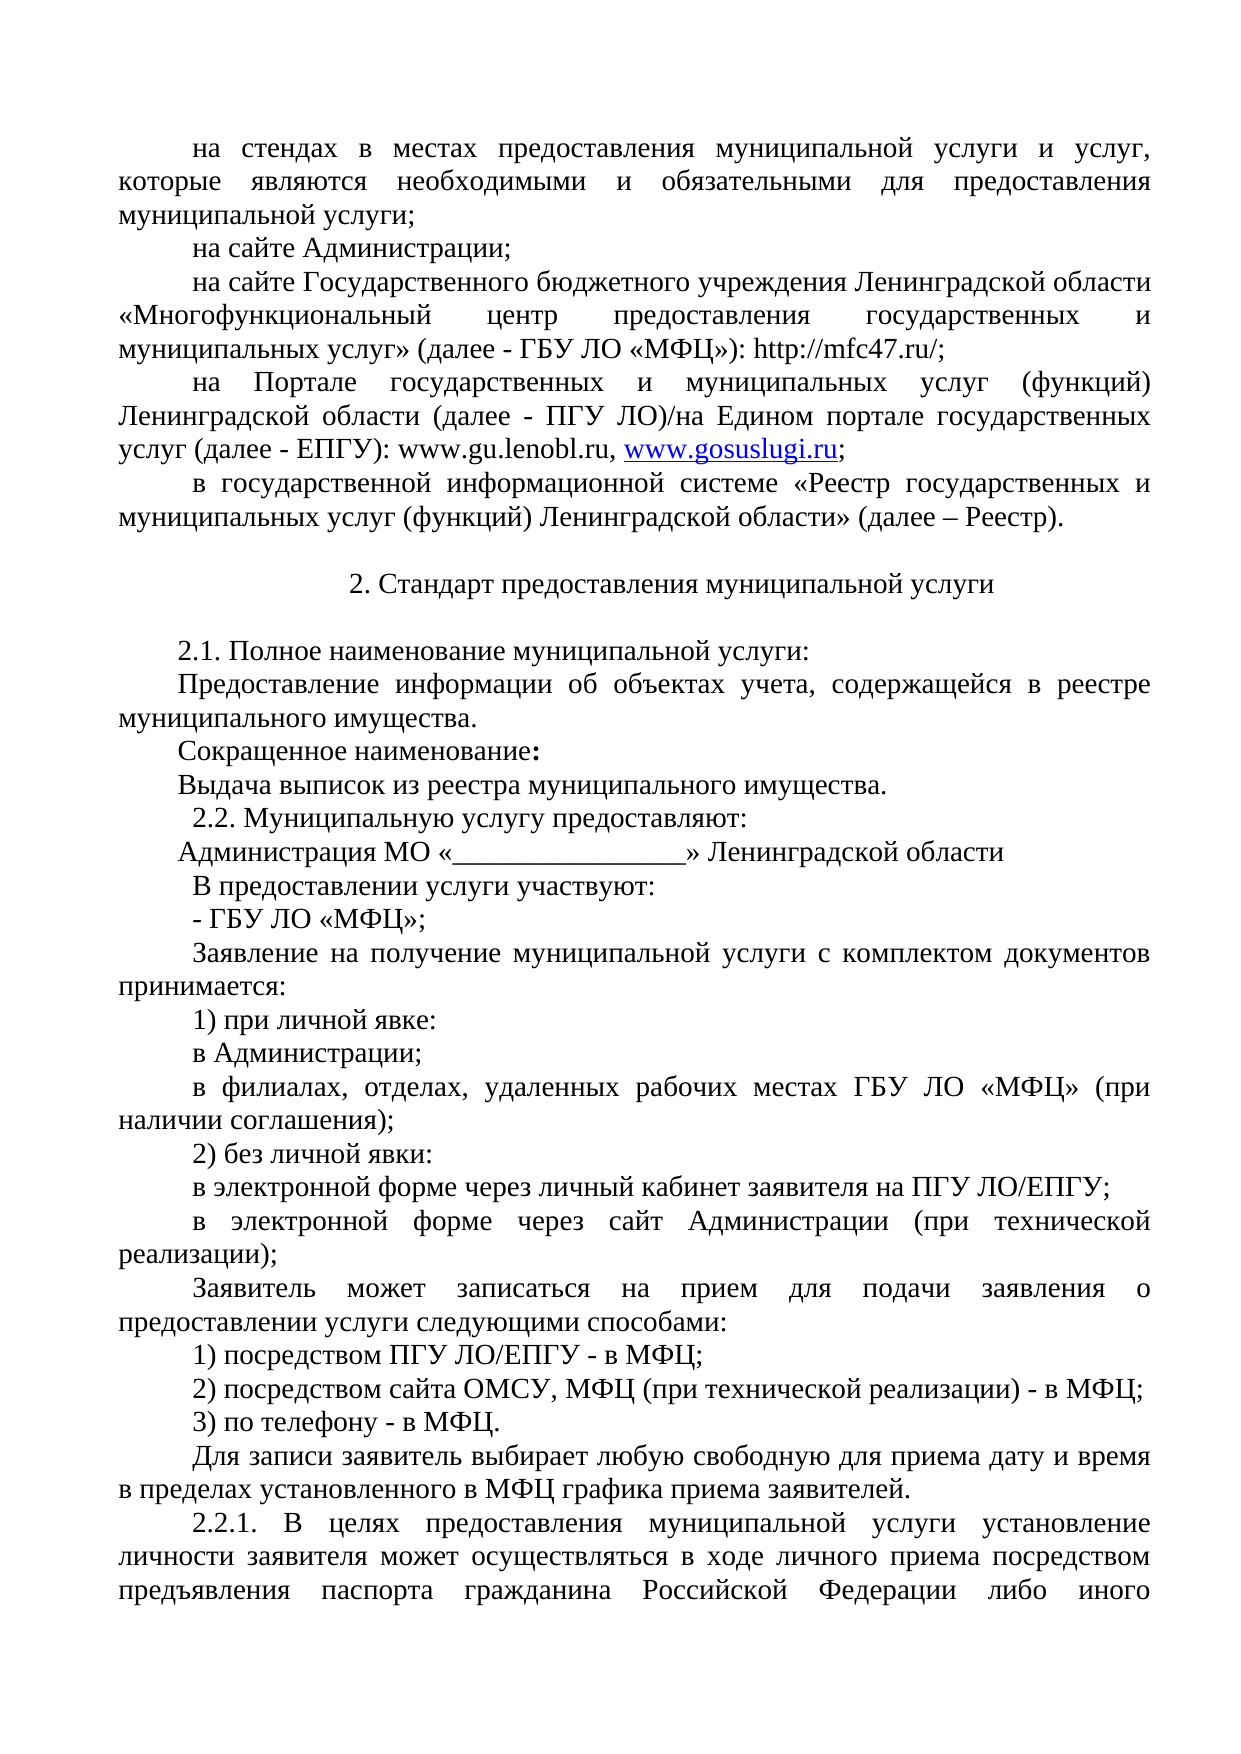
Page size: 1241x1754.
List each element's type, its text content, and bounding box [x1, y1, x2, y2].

text на Портале государственных и муниципальных услуг (функций) Ленинградской области (далее - ПГУ ЛО)/на Едином портале государственных услуг (далее - ЕПГУ): www.gu.lenobl.ru, www.gosuslugi.ru; [118, 364, 1152, 465]
text 2) без личной явки: [118, 1136, 1152, 1169]
text на сайте Администрации; [118, 230, 1152, 264]
title 2.1. Полное наименование муниципальной услуги: [118, 633, 1152, 666]
text 2.2. Муниципальную услугу предоставляют: [118, 801, 1152, 834]
title Предоставление информации об объектах учета, содержащейся в реестре муниципального имущества. [118, 666, 1152, 733]
text Заявление на получение муниципальной услуги с комплектом документов принимается: [118, 935, 1152, 1002]
text Сокращенное наименование: [118, 733, 1152, 767]
title Выдача выписок из реестра муниципального имущества. [118, 767, 1152, 801]
text 2) посредством сайта ОМСУ, МФЦ (при технической реализации) - в МФЦ; [118, 1371, 1152, 1404]
text 3) по телефону - в МФЦ. [118, 1404, 1152, 1438]
text в электронной форме через сайт Администрации (при технической реализации); [118, 1203, 1152, 1270]
text В предоставлении услуги участвуют: [118, 868, 1152, 901]
text Для записи заявитель выбирает любую свободную для приема дату и время в пределах установленного в МФЦ графика приема заявителей. [118, 1438, 1152, 1505]
text 2. Стандарт предоставления муниципальной услуги [118, 566, 1152, 599]
text на стендах в местах предоставления муниципальной услуги и услуг, которые являются необходимыми и обязательными для предоставления муниципальной услуги; [118, 130, 1152, 230]
text Администрация МО «________________» Ленинградской области [118, 834, 1152, 868]
text Заявитель может записаться на прием для подачи заявления о предоставлении услуги следующими способами: [118, 1270, 1152, 1337]
text на сайте Государственного бюджетного учреждения Ленинградской области «Многофункциональный центр предоставления государственных и муниципальных услуг» (далее - ГБУ ЛО «МФЦ»): http://mfc47.ru/; [118, 264, 1152, 364]
text в электронной форме через личный кабинет заявителя на ПГУ ЛО/ЕПГУ; [118, 1169, 1152, 1203]
text в государственной информационной системе «Реестр государственных и муниципальных услуг (функций) Ленинградской области» (далее – Реестр). [118, 465, 1152, 532]
text 1) при личной явке: [118, 1002, 1152, 1035]
text в Администрации; [118, 1035, 1152, 1069]
text 1) посредством ПГУ ЛО/ЕПГУ - в МФЦ; [118, 1337, 1152, 1371]
text в филиалах, отделах, удаленных рабочих местах ГБУ ЛО «МФЦ» (при наличии соглашения); [118, 1069, 1152, 1136]
text - ГБУ ЛО «МФЦ»; [118, 901, 1152, 935]
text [118, 1505, 1152, 1606]
